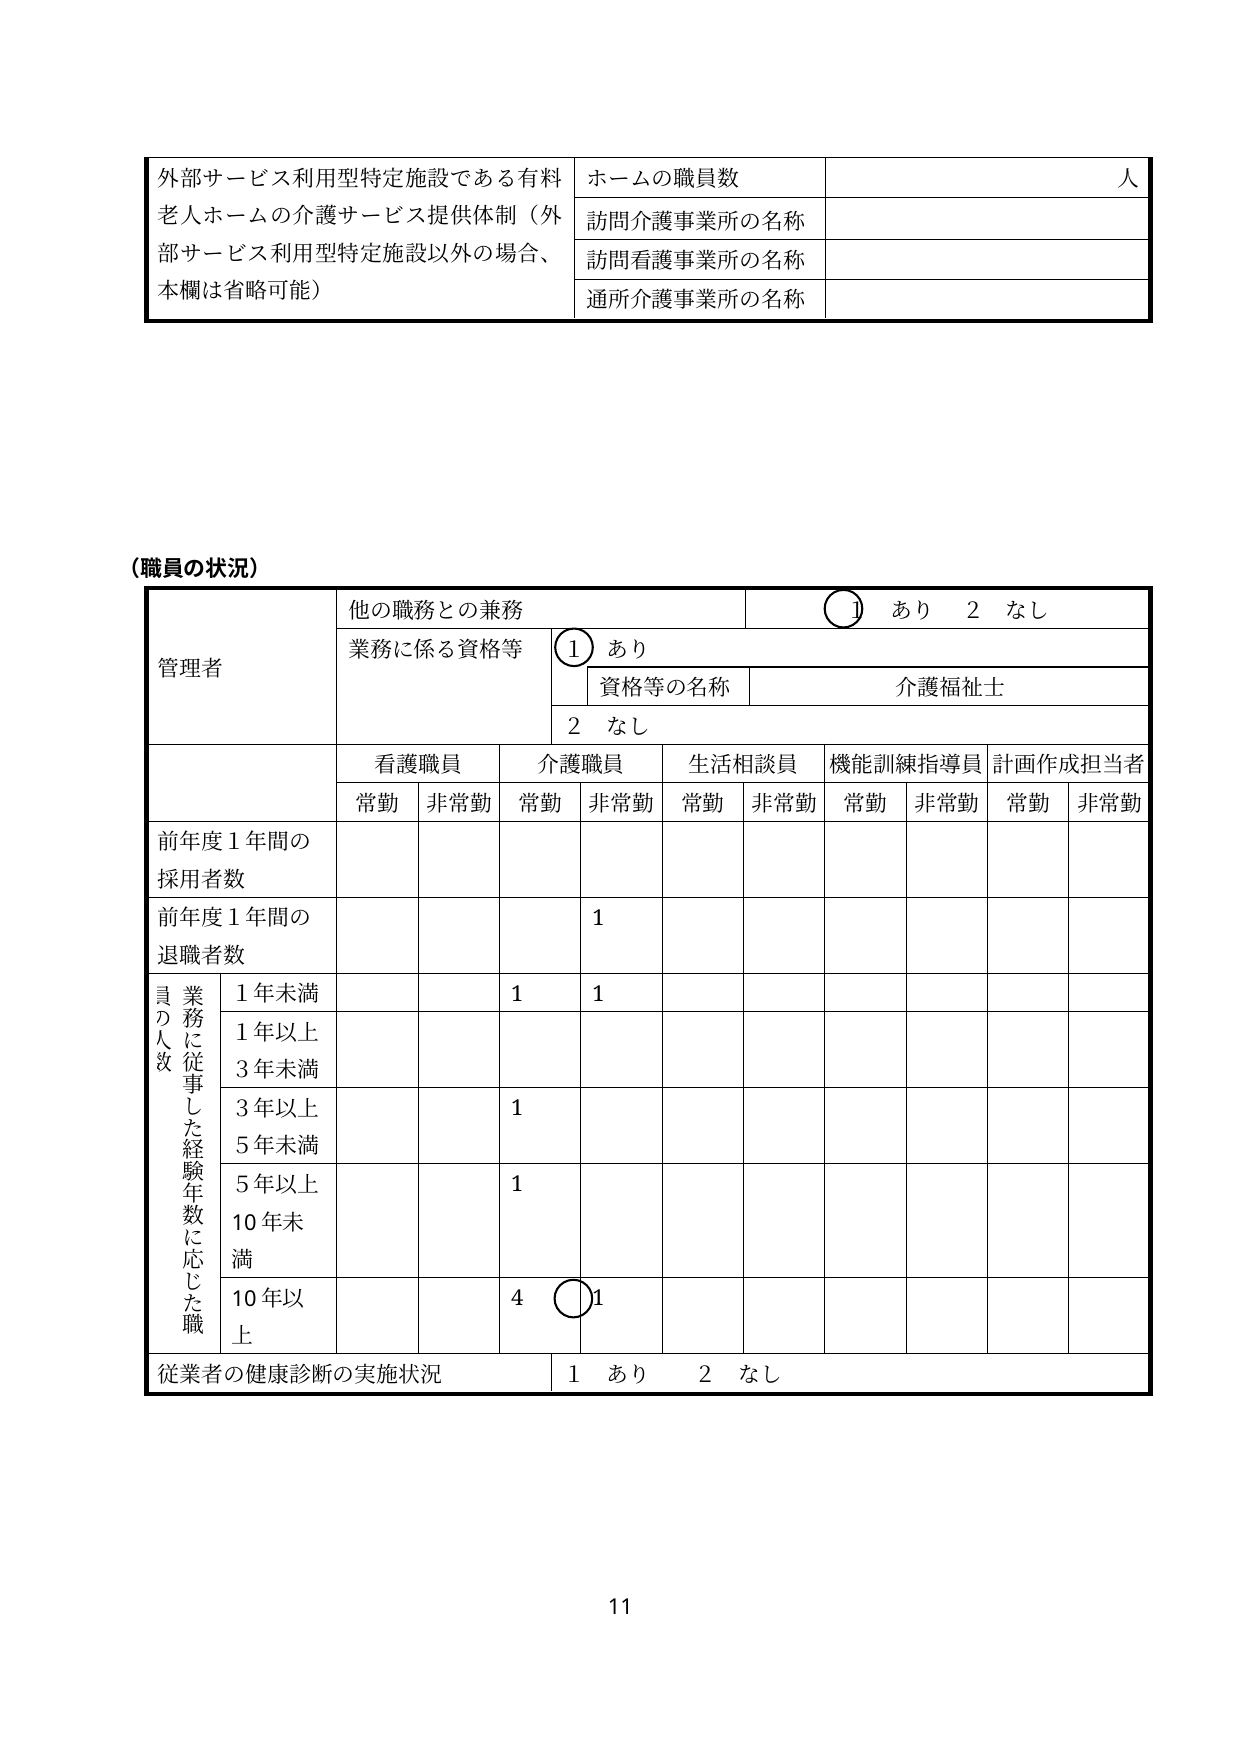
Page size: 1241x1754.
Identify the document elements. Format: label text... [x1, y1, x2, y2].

table_cell [663, 1164, 743, 1277]
table_cell [500, 822, 580, 897]
table_cell [988, 1164, 1068, 1277]
table_cell [337, 1012, 418, 1087]
table_cell [552, 666, 587, 705]
table_cell １ あり ２ なし [552, 1354, 1148, 1391]
table_header 他の職務との兼務 [337, 590, 745, 628]
table_cell 介護職員 [500, 745, 662, 782]
table_cell [149, 745, 336, 821]
table_header 管理者 [149, 590, 336, 743]
table_cell [419, 898, 499, 973]
table_cell [337, 974, 418, 1011]
table_cell 1 [500, 1164, 580, 1277]
table_cell [825, 1278, 906, 1353]
table_cell [826, 240, 1148, 279]
table_cell [907, 1012, 987, 1087]
table_cell [500, 1012, 580, 1087]
table_cell １年以上３年未満 [221, 1012, 336, 1087]
table_cell 1 [500, 1088, 580, 1163]
table_cell 常勤 [825, 783, 906, 821]
table_cell 計画作成担当者 [988, 745, 1148, 782]
table_cell 非常勤 [1069, 783, 1148, 821]
table_cell [907, 974, 987, 1011]
table_cell [988, 974, 1068, 1011]
table_cell [419, 1164, 499, 1277]
table_cell 外部サービス利用型特定施設である有料老人ホームの介護サービス提供体制（外部サービス利用型特定施設以外の場合、本欄は省略可能） [149, 158, 574, 318]
table_cell 業務に係る資格等 [337, 629, 551, 743]
table_cell [907, 1278, 987, 1353]
table_cell [663, 822, 743, 897]
table_header １ あり ２ なし [851, 590, 1148, 628]
table_cell １ あり [552, 629, 565, 666]
table_cell 10年以上 [221, 1278, 336, 1353]
table_cell １年未満 [221, 974, 336, 1011]
table_cell ホームの職員数 [575, 158, 825, 197]
table_cell [907, 1088, 987, 1163]
table_cell [744, 822, 824, 897]
table_cell 業務に従事した経験年数に応じた職員の人数 [149, 974, 220, 1353]
table_cell 生活相談員 [663, 745, 824, 782]
table_cell １ あり [557, 630, 591, 664]
table_cell [744, 974, 824, 1011]
table_cell 1 [581, 974, 662, 1011]
table_cell [988, 1278, 1068, 1353]
table_cell [581, 822, 662, 897]
table_cell 1 [500, 974, 580, 1011]
table_cell [419, 1088, 499, 1163]
table_cell 看護職員 [337, 745, 499, 782]
table_cell [337, 1088, 418, 1163]
table_cell 介護福祉士 [750, 668, 1148, 705]
table_header １ あり ２ なし [826, 592, 861, 626]
table_cell [337, 898, 418, 973]
table_cell [337, 1278, 418, 1353]
table_cell [907, 1164, 987, 1277]
table_cell [663, 1278, 743, 1353]
table_cell [663, 974, 743, 1011]
table_cell 常勤 [988, 783, 1068, 821]
table_cell 非常勤 [581, 783, 662, 821]
table_cell 従業者の健康診断の実施状況 [149, 1354, 551, 1391]
table_cell 非常勤 [419, 783, 499, 821]
table_cell [825, 1012, 906, 1087]
table_cell [419, 974, 499, 1011]
table_cell [988, 1012, 1068, 1087]
table_cell [907, 822, 987, 897]
table_cell [419, 1012, 499, 1087]
table_cell [1069, 1012, 1148, 1087]
table_cell [826, 198, 1148, 239]
table_cell 常勤 [337, 783, 418, 821]
table_cell [1069, 1088, 1148, 1163]
table_cell 機能訓練指導員 [825, 745, 987, 782]
table_cell [825, 1088, 906, 1163]
table_cell ３年以上５年未満 [221, 1088, 336, 1163]
table_cell [1069, 898, 1148, 973]
table_cell [988, 1088, 1068, 1163]
table_cell [663, 1012, 743, 1087]
text （職員の状況） [118, 548, 1122, 586]
table_cell 1 [581, 898, 662, 973]
table_cell 人 [826, 158, 1148, 197]
table_cell [826, 280, 1148, 318]
table_cell [1069, 822, 1148, 897]
table_cell [663, 1088, 743, 1163]
table_cell 非常勤 [907, 783, 987, 821]
table_cell [581, 1088, 662, 1163]
table_cell [825, 974, 906, 1011]
table_cell 4 [500, 1278, 580, 1353]
table_cell [1069, 1164, 1148, 1277]
table_cell [907, 898, 987, 973]
table_cell ５年以上10年未満 [221, 1164, 336, 1277]
table_cell [500, 898, 580, 973]
table_cell 訪問介護事業所の名称 [575, 198, 825, 239]
table_cell [1069, 1278, 1148, 1353]
table_cell ２ なし [552, 706, 1148, 743]
table_cell 前年度１年間の退職者数 [149, 898, 336, 973]
table_cell [744, 898, 824, 973]
table_cell [744, 1278, 824, 1353]
table_cell [988, 898, 1068, 973]
table_cell 資格等の名称 [588, 668, 749, 705]
table_cell 常勤 [663, 783, 743, 821]
table_cell [337, 822, 418, 897]
table_cell [419, 1278, 499, 1353]
table_cell [744, 1164, 824, 1277]
table_cell [581, 1164, 662, 1277]
table_cell [825, 1164, 906, 1277]
table_cell [419, 822, 499, 897]
table_cell 前年度１年間の採用者数 [149, 822, 336, 897]
table_cell 常勤 [500, 783, 580, 821]
table_header １ あり ２ なし [746, 590, 836, 628]
table_cell [988, 822, 1068, 897]
table_cell 非常勤 [744, 783, 824, 821]
table_cell [1069, 974, 1148, 1011]
table_cell 訪問看護事業所の名称 [575, 240, 825, 279]
table_cell 1 [581, 1278, 662, 1353]
table_cell [663, 898, 743, 973]
table_cell [825, 822, 906, 897]
table_cell １ あり [583, 629, 1148, 666]
table_cell [744, 1012, 824, 1087]
table_cell [744, 1088, 824, 1163]
table_cell [337, 1164, 418, 1277]
table_cell 通所介護事業所の名称 [575, 280, 825, 318]
table_cell [581, 1012, 662, 1087]
table_cell [825, 898, 906, 973]
